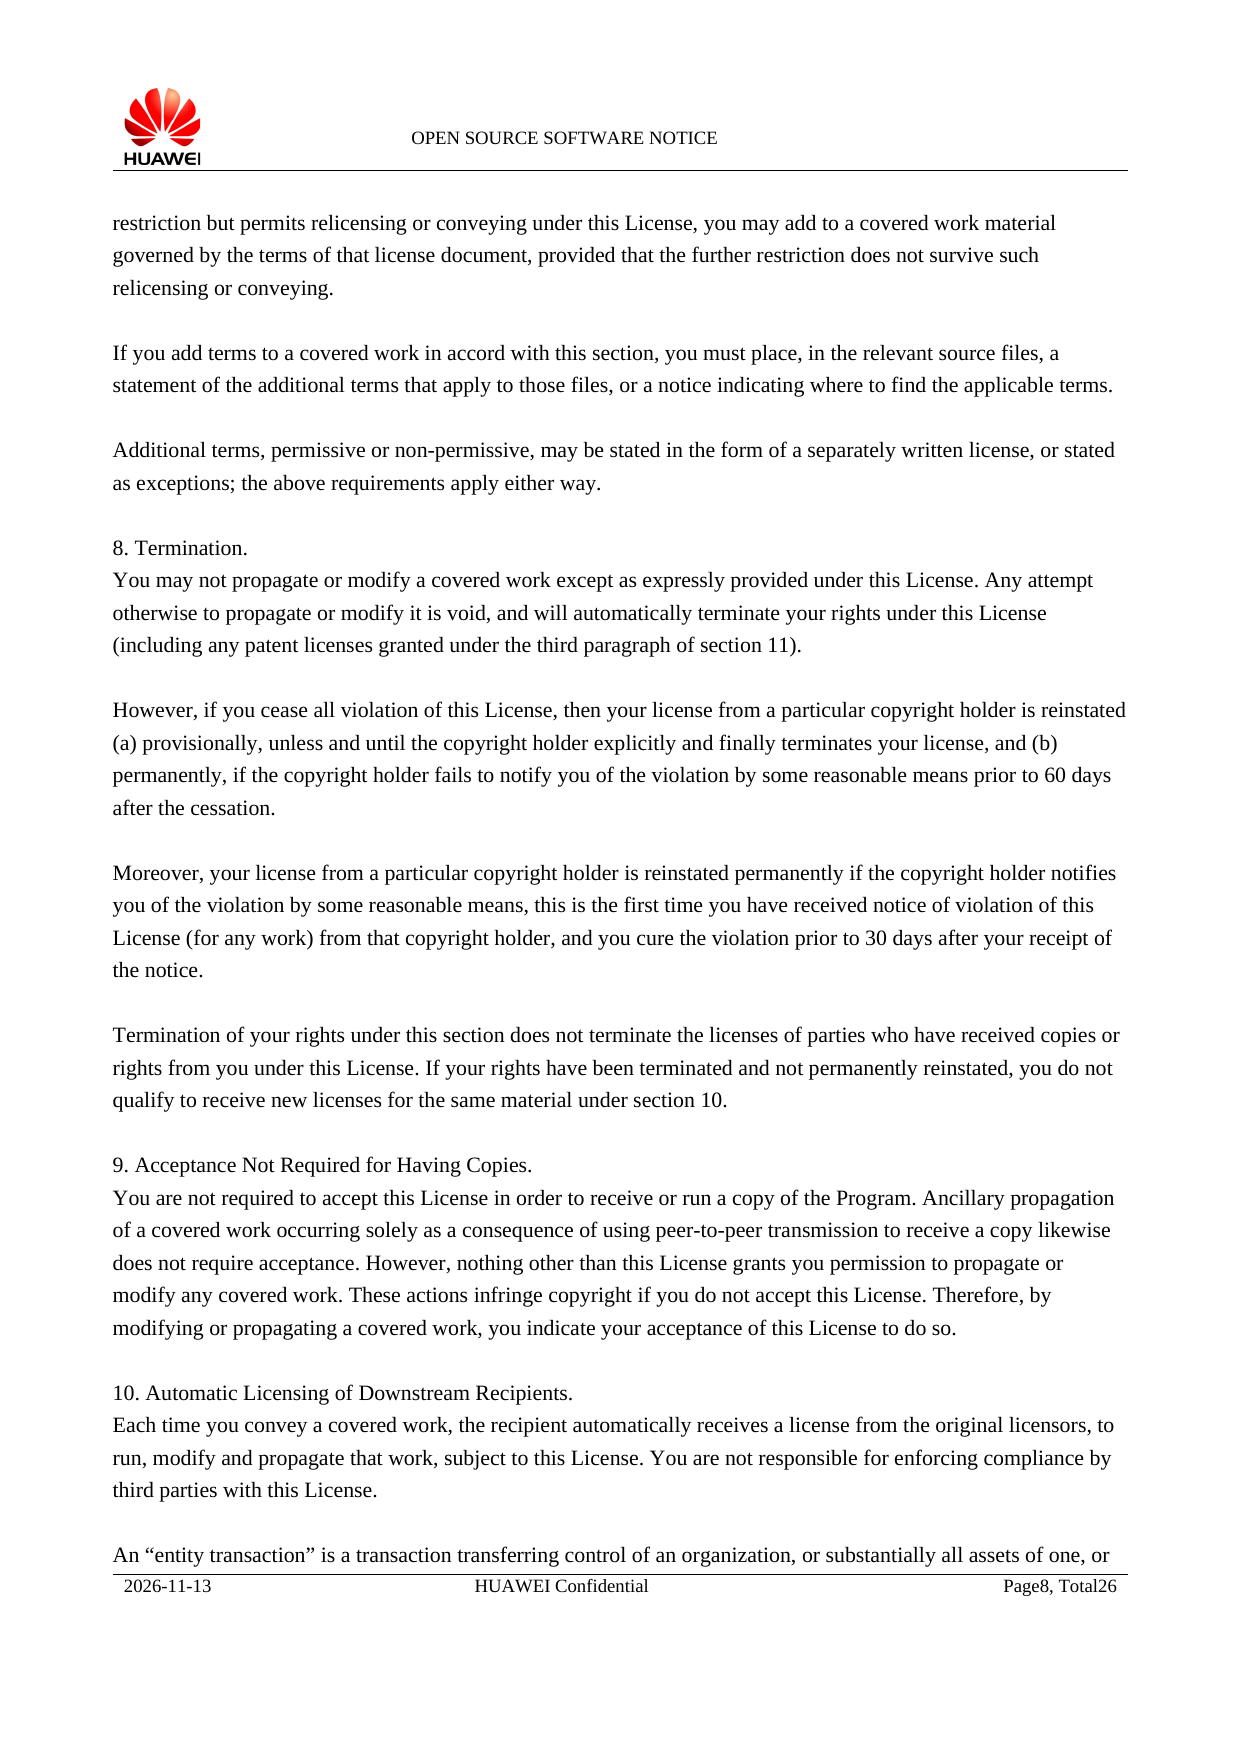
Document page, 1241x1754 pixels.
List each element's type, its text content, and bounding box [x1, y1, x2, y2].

picture [124, 88, 201, 165]
